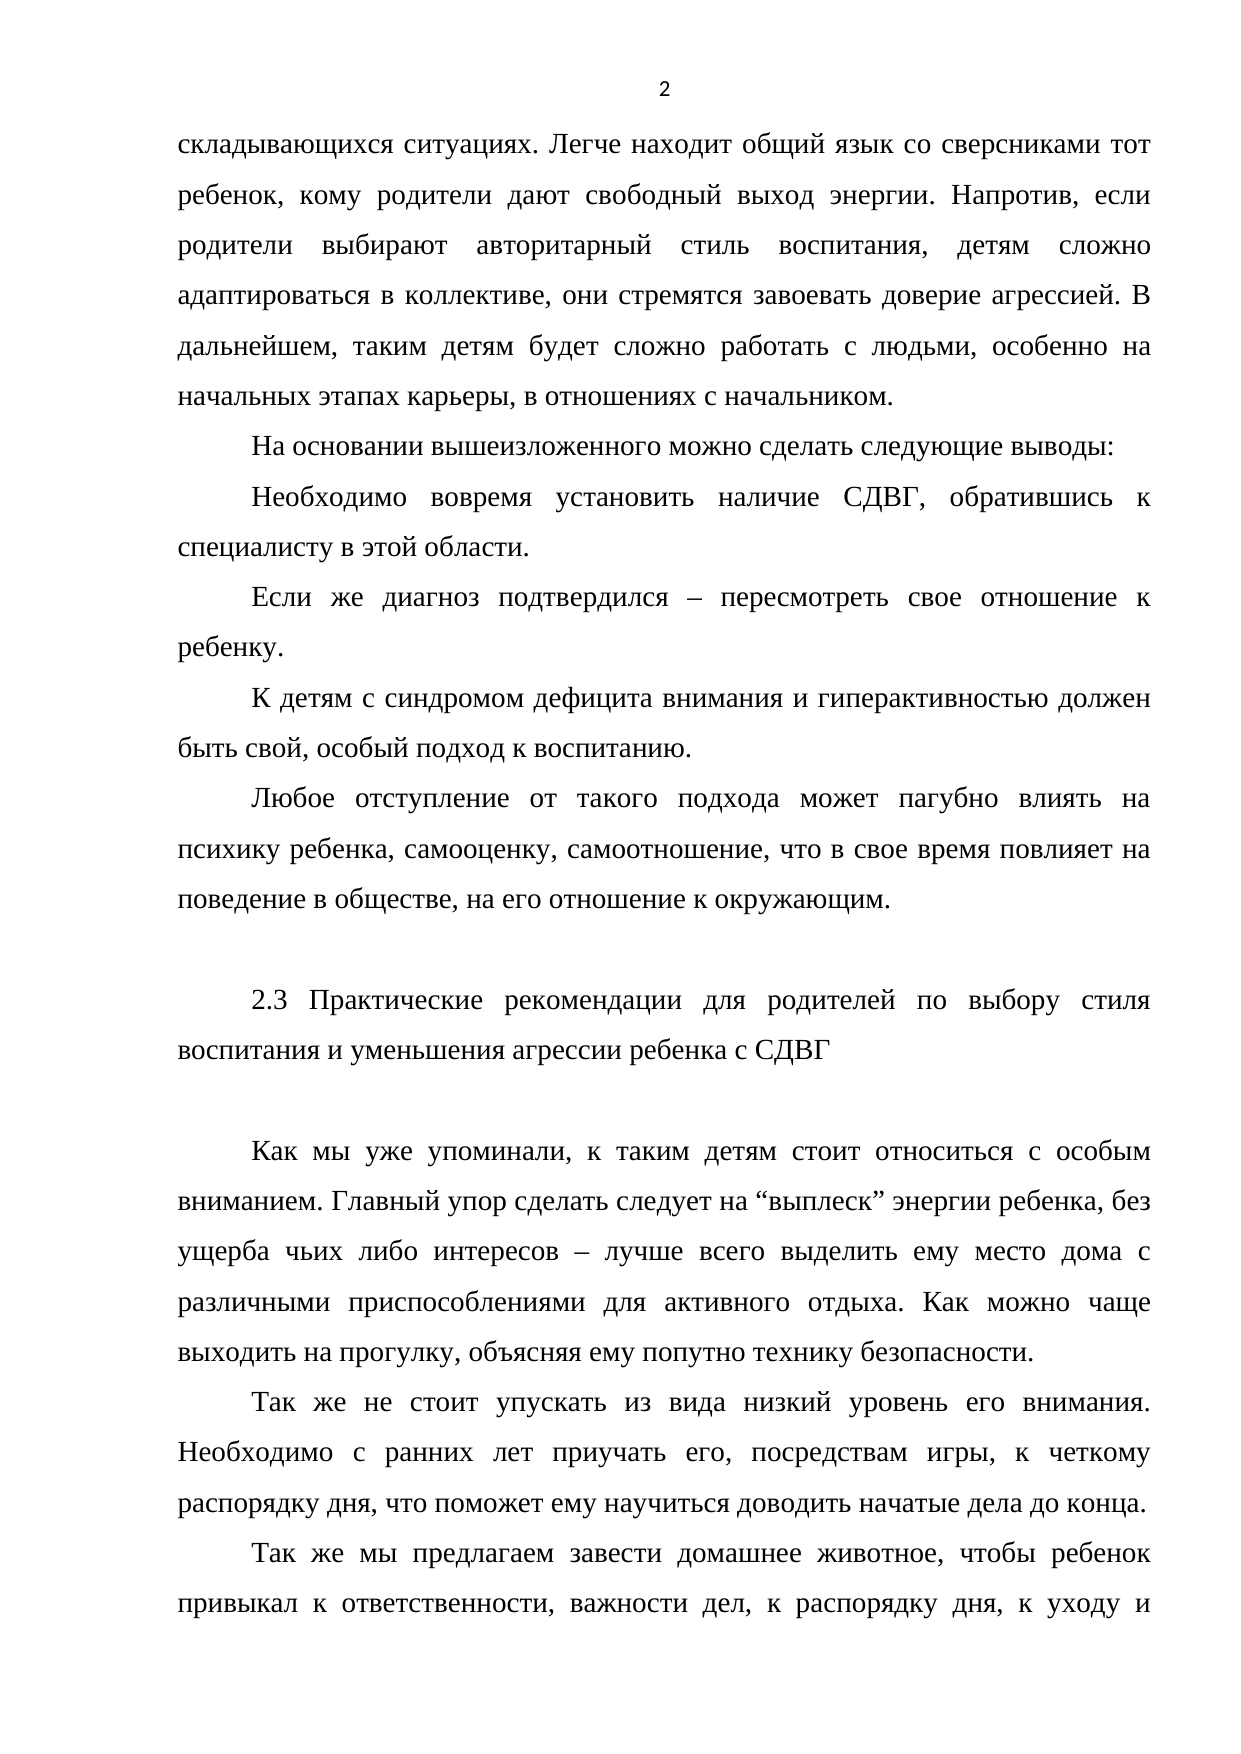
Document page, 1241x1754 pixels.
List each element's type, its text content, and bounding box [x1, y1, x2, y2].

text На основании вышеизложенного можно сделать следующие выводы: [177, 428, 1152, 462]
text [177, 1535, 1152, 1619]
text К детям с синдромом дефицита внимания и гиперактивностью должен быть свой, особый подход к воспитанию. [177, 680, 1152, 764]
text Любое отступление от такого подхода может пагубно влиять на психику ребенка, самооценку, самоотношение, что в свое время повлияет на поведение в обществе, на его отношение к окружающим. [177, 781, 1152, 915]
text Как мы уже упоминали, к таким детям стоит относиться с особым вниманием. Главный упор сделать следует на “выплеск” энергии ребенка, без ущерба чьих либо интересов – лучше всего выделить ему место дома с различными приспособлениями для активного отдыха. Как можно чаще выходить на прогулку, объясняя ему попутно технику безопасности. [177, 1133, 1152, 1367]
text Если же диагноз подтвердился – пересмотреть свое отношение к ребенку. [177, 579, 1152, 663]
text Так же не стоит упускать из вида низкий уровень его внимания. Необходимо с ранних лет приучать его, посредствам игры, к четкому распорядку дня, что поможет ему научиться доводить начатые дела до конца. [177, 1384, 1152, 1518]
text 2.3 Практические рекомендации для родителей по выбору стиля воспитания и уменьшения агрессии ребенка с СДВГ [177, 982, 1152, 1066]
text Необходимо вовремя установить наличие СДВГ, обратившись к специалисту в этой области. [177, 479, 1152, 562]
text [177, 126, 1152, 412]
